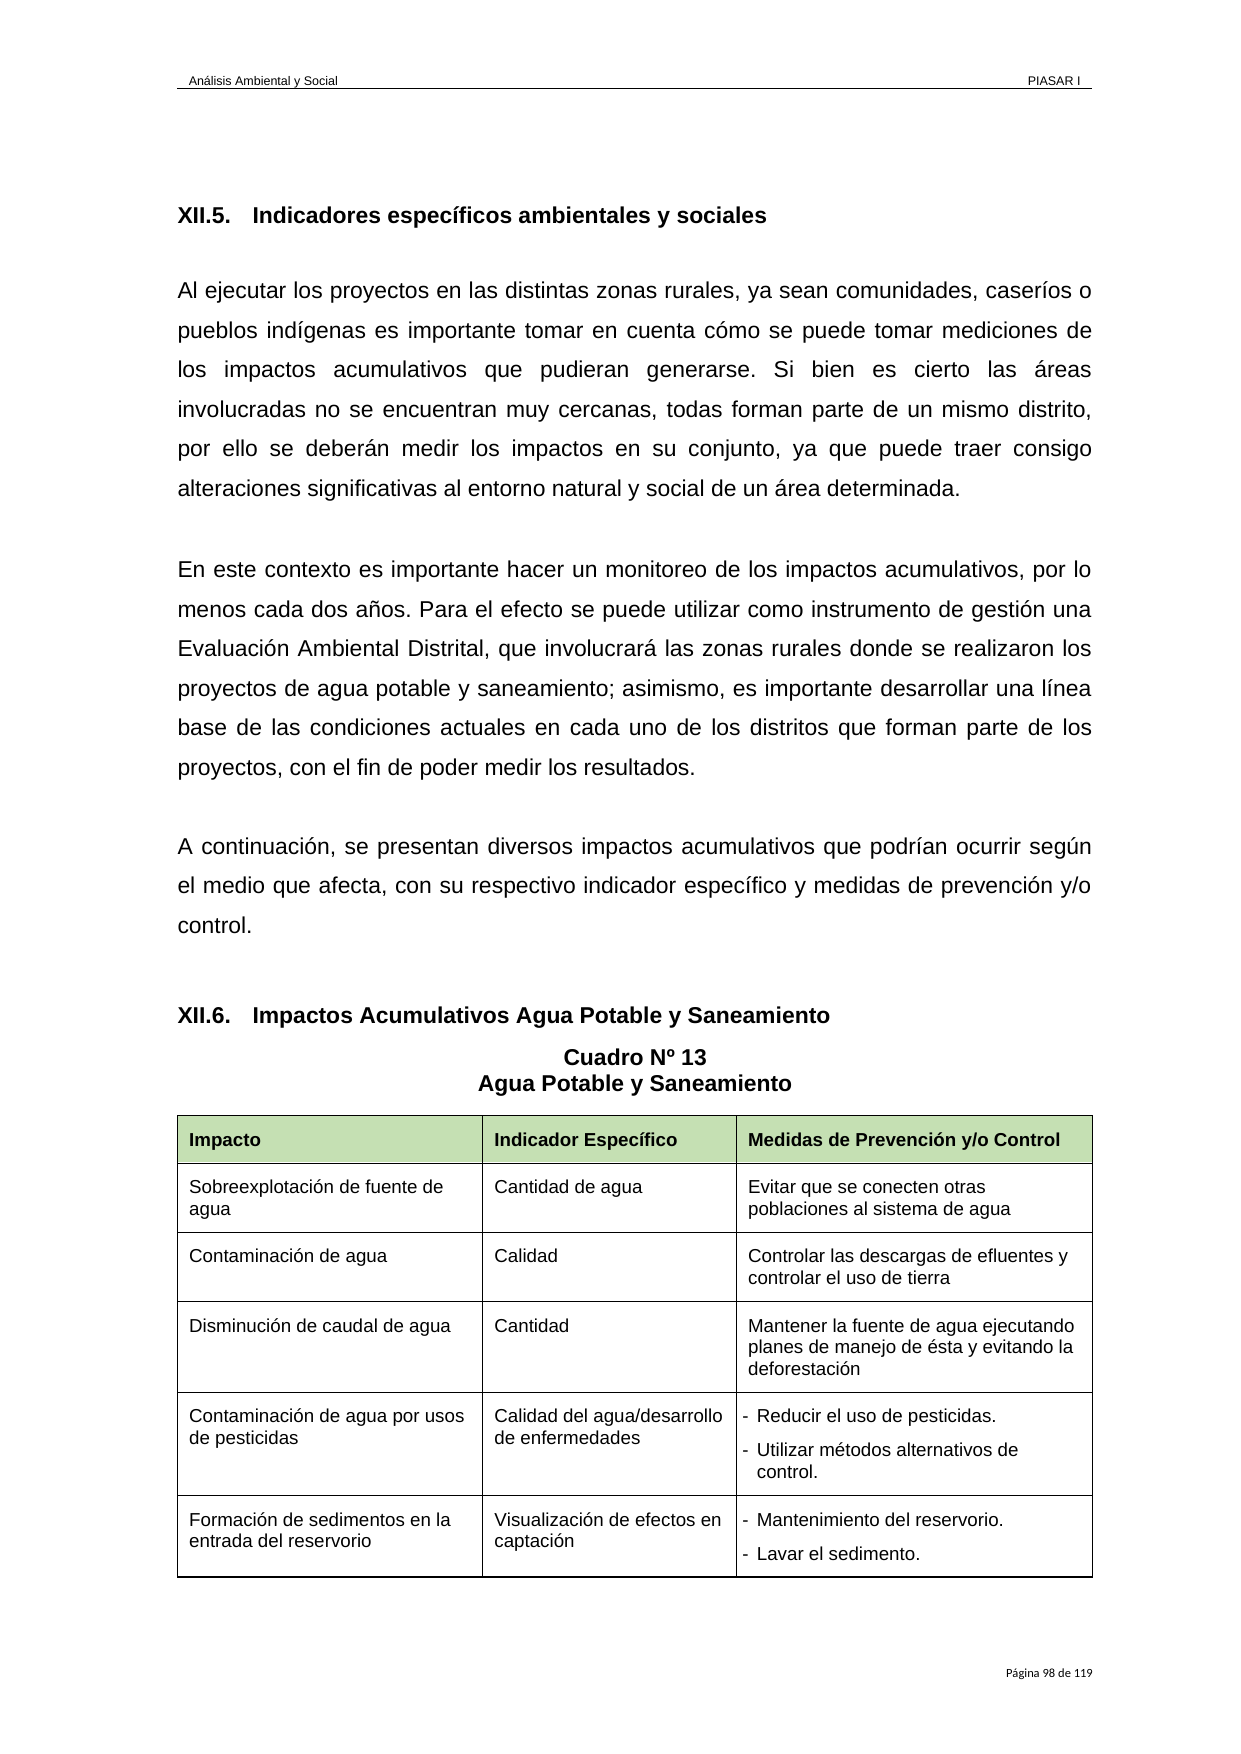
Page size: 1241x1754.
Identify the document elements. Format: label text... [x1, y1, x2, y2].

table_cell Cantidad de agua [483, 1164, 736, 1232]
table_cell Sobreexplotación de fuente de agua [178, 1164, 482, 1232]
table_header Indicador Específico [483, 1116, 736, 1162]
table_cell Cantidad [483, 1302, 736, 1392]
table_cell Contaminación de agua por usos de pesticidas [178, 1393, 482, 1495]
table_cell Calidad del agua/desarrollo de enfermedades [483, 1393, 736, 1495]
table_header Medidas de Prevención y/o Control [737, 1116, 1092, 1162]
subtitle Indicadores específicos ambientales y sociales [177, 202, 1092, 228]
table_cell Mantener la fuente de agua ejecutando planes de manejo de ésta y evitando la deforestación [737, 1302, 1092, 1392]
table_header Impacto [178, 1116, 482, 1162]
table_cell Evitar que se conecten otras poblaciones al sistema de agua [737, 1164, 1092, 1232]
table_cell Disminución de caudal de agua [178, 1302, 482, 1392]
table_cell Calidad [483, 1233, 736, 1301]
table_cell Visualización de efectos en captación [483, 1496, 736, 1576]
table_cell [737, 1496, 1092, 1576]
table_cell Controlar las descargas de efluentes y controlar el uso de tierra [737, 1233, 1092, 1301]
text A continuación, se presentan diversos impactos acumulativos que podrían ocurrir según el medio que afecta, con su respectivo indicador específico y medidas de prevención y/o control. [177, 833, 1092, 938]
subtitle Impactos Acumulativos Agua Potable y Saneamiento [177, 1002, 1092, 1029]
text Cuadro Nº 13 [177, 1043, 1092, 1070]
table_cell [178, 1496, 482, 1576]
text Al ejecutar los proyectos en las distintas zonas rurales, ya sean comunidades, caseríos o pueblos indígenas es importante tomar en cuenta cómo se puede tomar mediciones de los impactos acumulativos que pudieran generarse. Si bien es cierto las áreas involucradas no se encuentran muy cercanas, todas forman parte de un mismo distrito, por ello se deberán medir los impactos en su conjunto, ya que puede traer consigo alteraciones significativas al entorno natural y social de un área determinada. [177, 277, 1092, 501]
text Agua Potable y Saneamiento [177, 1070, 1092, 1096]
table_cell Reducir el uso de pesticidas. Utilizar métodos alternativos de control. [737, 1393, 1092, 1495]
table_cell Contaminación de agua [178, 1233, 482, 1301]
text En este contexto es importante hacer un monitoreo de los impactos acumulativos, por lo menos cada dos años. Para el efecto se puede utilizar como instrumento de gestión una Evaluación Ambiental Distrital, que involucrará las zonas rurales donde se realizaron los proyectos de agua potable y saneamiento; asimismo, es importante desarrollar una línea base de las condiciones actuales en cada uno de los distritos que forman parte de los proyectos, con el fin de poder medir los resultados. [177, 556, 1092, 780]
